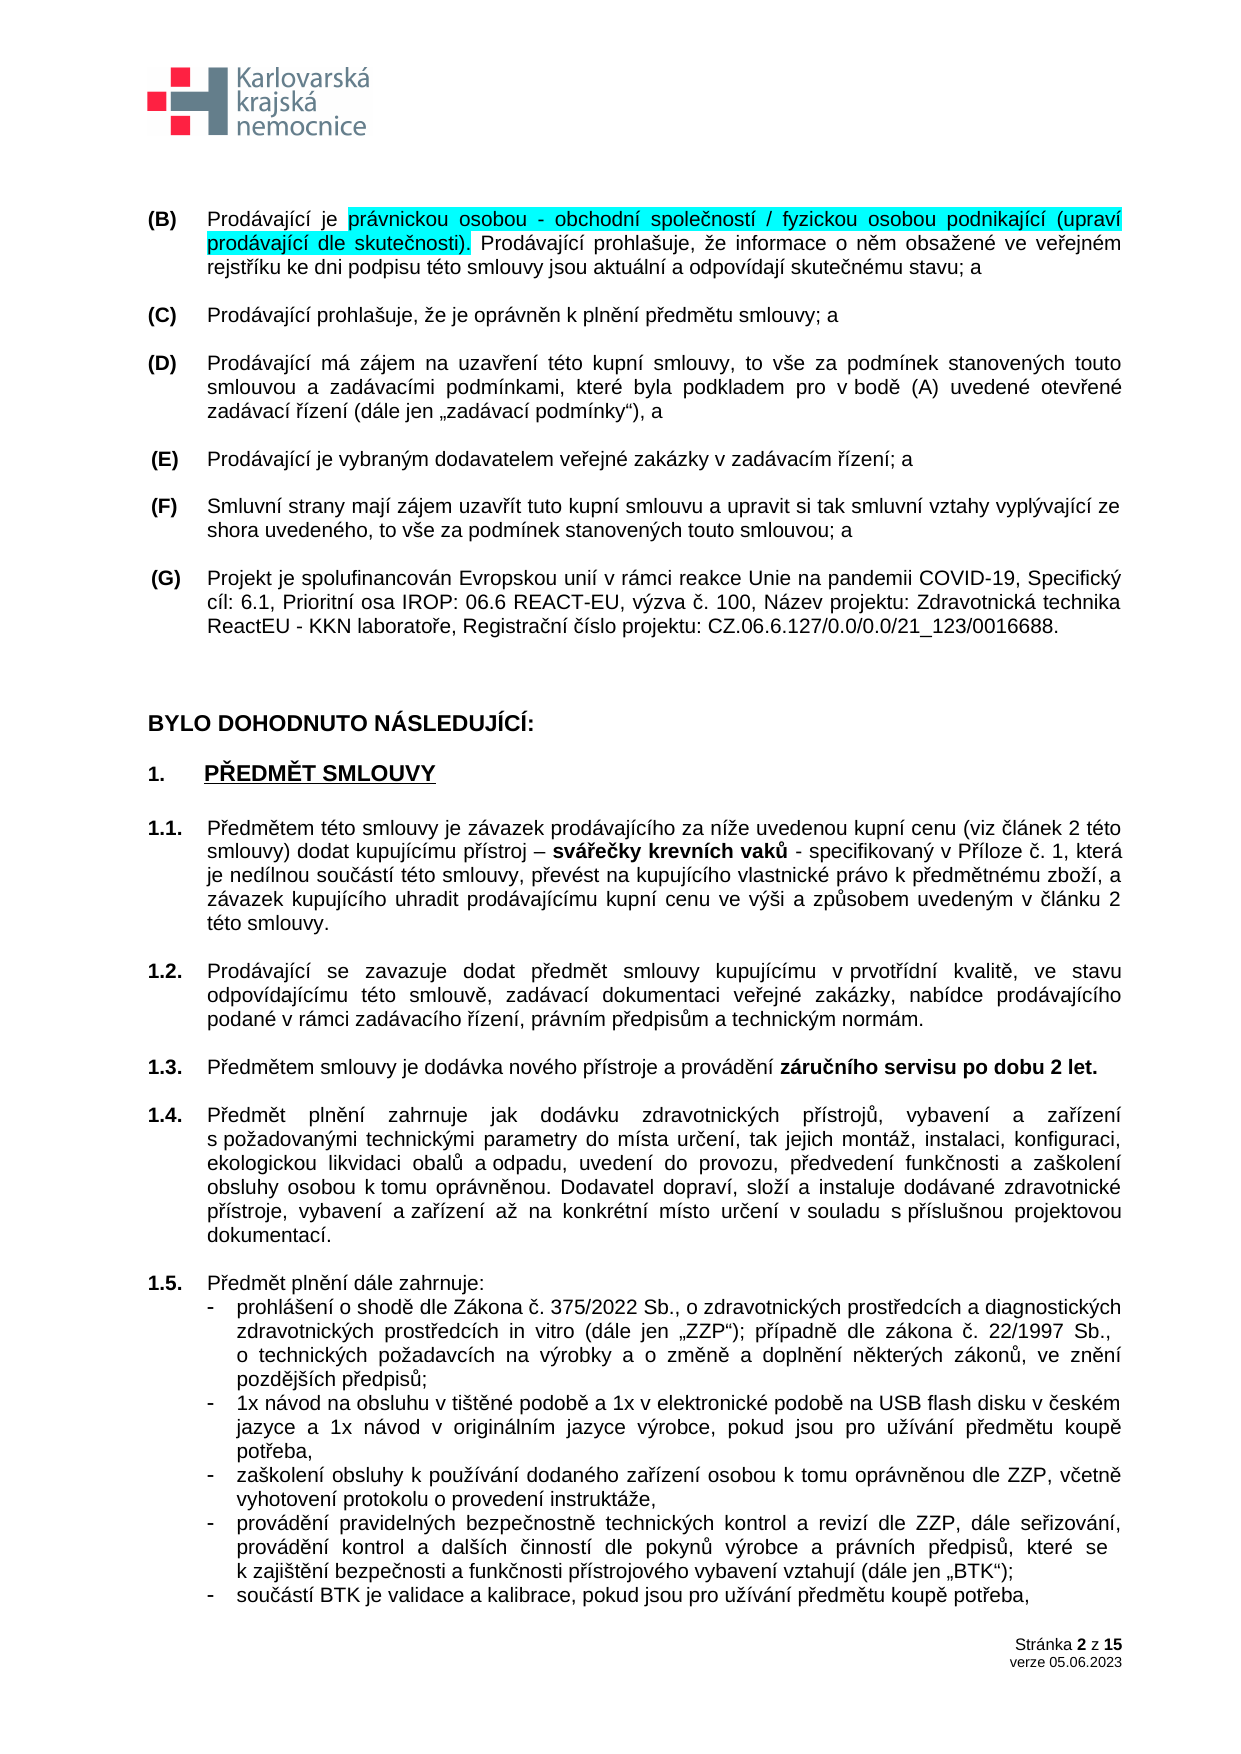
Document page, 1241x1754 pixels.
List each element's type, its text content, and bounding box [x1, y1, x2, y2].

list Předmět plnění zahrnuje jak dodávku zdravotnických přístrojů, vybavení a zařízení s požadovanými technickými parametry do místa určení, tak jejich montáž, instalaci, konfiguraci, ekologickou likvidaci obalů a odpadu, uvedení do provozu, předvedení funkčnosti a zaškolení obsluhy osobou k tomu oprávněnou. Dodavatel dopraví, složí a instaluje dodávané zdravotnické přístroje, vybavení a zařízení až na konkrétní místo určení v souladu s příslušnou projektovou dokumentací. [148, 1103, 1122, 1247]
picture [147, 67, 373, 136]
list Předmět plnění dále zahrnuje: [148, 1271, 1122, 1294]
list Předmět smlouvy [148, 760, 1122, 787]
list 1x návod na obsluhu v tištěné podobě a 1x v elektronické podobě na USB flash disku v českém jazyce a 1x návod v originálním jazyce výrobce, pokud jsou pro užívání předmětu koupě potřeba, [207, 1390, 1122, 1462]
list prohlášení o shodě dle Zákona č. 375/2022 Sb., o zdravotnických prostředcích a diagnostických zdravotnických prostředcích in vitro (dále jen „ZZP“); případně dle zákona č. 22/1997 Sb., o technických požadavcích na výrobky a o změně a doplnění některých zákonů, ve znění pozdějších předpisů; [207, 1294, 1122, 1390]
list Prodávající se zavazuje dodat předmět smlouvy kupujícímu v prvotřídní kvalitě, ve stavu odpovídajícímu této smlouvě, zadávací dokumentaci veřejné zakázky, nabídce prodávajícího podané v rámci zadávacího řízení, právním předpisům a technickým normám. [148, 959, 1122, 1031]
list BYLO DOHODNUTO NÁSLEDUJÍCÍ: [148, 710, 1122, 736]
list Prodávající má zájem na uzavření této kupní smlouvy, to vše za podmínek stanovených touto smlouvou a zadávacími podmínkami, které byla podkladem pro v bodě (A) uvedené otevřené zadávací řízení (dále jen „zadávací podmínky“), a [148, 351, 1122, 422]
list Prodávající je vybraným dodavatelem veřejné zakázky v zadávacím řízení; a [151, 446, 1122, 470]
list součástí BTK je validace a kalibrace, pokud jsou pro užívání předmětu koupě potřeba, [207, 1582, 1122, 1606]
list Prodávající prohlašuje, že je oprávněn k plnění předmětu smlouvy; a [148, 303, 1122, 327]
list Projekt je spolufinancován Evropskou unií v rámci reakce Unie na pandemii COVID-19, Specifický cíl: 6.1, Prioritní osa IROP: 06.6 REACT-EU, výzva č. 100, Název projektu: Zdravotnická technika ReactEU - KKN laboratoře, Registrační číslo projektu: CZ.06.6.127/0.0/0.0/21_123/0016688. [151, 566, 1122, 638]
list Prodávající je právnickou osobou - obchodní společností / fyzickou osobou podnikající (upraví prodávající dle skutečnosti). Prodávající prohlašuje, že informace o něm obsažené ve veřejném rejstříku ke dni podpisu této smlouvy jsou aktuální a odpovídají skutečnému stavu; a [148, 207, 1122, 279]
list Smluvní strany mají zájem uzavřít tuto kupní smlouvu a upravit si tak smluvní vztahy vyplývající ze shora uvedeného, to vše za podmínek stanovených touto smlouvou; a [151, 494, 1122, 542]
list provádění pravidelných bezpečnostně technických kontrol a revizí dle ZZP, dále seřizování, provádění kontrol a dalších činností dle pokynů výrobce a právních předpisů, které se k zajištění bezpečnosti a funkčnosti přístrojového vybavení vztahují (dále jen „BTK“); [207, 1510, 1122, 1582]
list zaškolení obsluhy k používání dodaného zařízení osobou k tomu oprávněnou dle ZZP, včetně vyhotovení protokolu o provedení instruktáže, [207, 1462, 1122, 1510]
list Předmětem této smlouvy je závazek prodávajícího za níže uvedenou kupní cenu (viz článek 2 této smlouvy) dodat kupujícímu přístroj – svářečky krevních vaků - specifikovaný v Příloze č. 1, která je nedílnou součástí této smlouvy, převést na kupujícího vlastnické právo k předmětnému zboží, a závazek kupujícího uhradit prodávajícímu kupní cenu ve výši a způsobem uvedeným v článku 2 této smlouvy. [148, 815, 1122, 935]
list Předmětem smlouvy je dodávka nového přístroje a provádění záručního servisu po dobu 2 let. [148, 1055, 1122, 1079]
